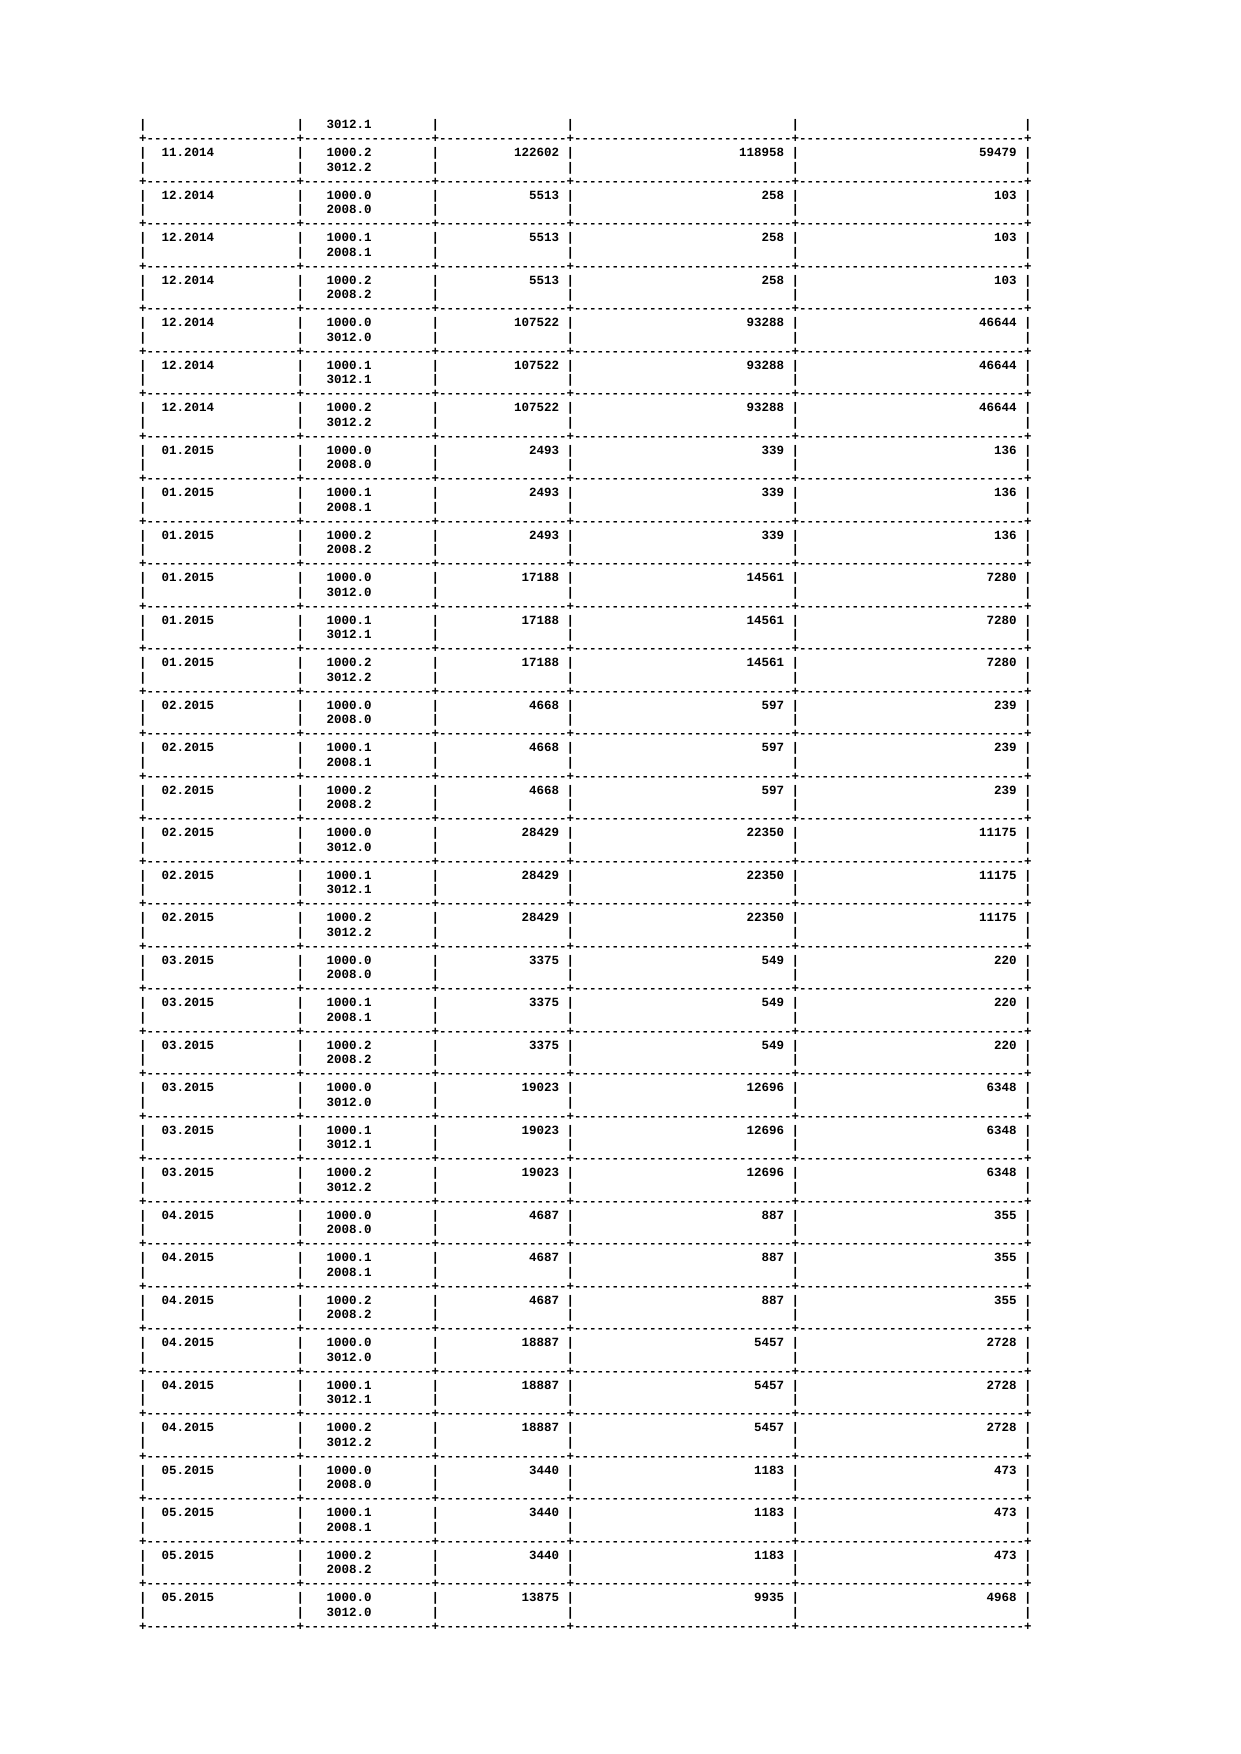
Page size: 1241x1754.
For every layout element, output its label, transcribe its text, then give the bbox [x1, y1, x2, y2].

text +--------------------+-----------------+-----------------+-----------------------------+------------------------------+ [139, 175, 1101, 189]
text +--------------------+-----------------+-----------------+-----------------------------+------------------------------+ [139, 430, 1101, 444]
text +--------------------+-----------------+-----------------+-----------------------------+------------------------------+ [139, 260, 1101, 274]
text | | 2008.2 | | | | [139, 288, 1101, 302]
text | 03.2015 | 1000.2 | 3375 | 549 | 220 | [139, 1039, 1101, 1053]
text | 01.2015 | 1000.2 | 2493 | 339 | 136 | [139, 529, 1101, 543]
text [139, 1577, 1101, 1591]
text | 04.2015 | 1000.0 | 4687 | 887 | 355 | [139, 1209, 1101, 1223]
text | 01.2015 | 1000.0 | 2493 | 339 | 136 | [139, 444, 1101, 458]
text +--------------------+-----------------+-----------------+-----------------------------+------------------------------+ [139, 1110, 1101, 1124]
text | | 2008.2 | | | | [139, 1308, 1101, 1322]
text | 12.2014 | 1000.2 | 5513 | 258 | 103 | [139, 274, 1101, 288]
text | | 2008.1 | | | | [139, 1011, 1101, 1025]
text +--------------------+-----------------+-----------------+-----------------------------+------------------------------+ [139, 1152, 1101, 1166]
text | 05.2015 | 1000.1 | 3440 | 1183 | 473 | [139, 1506, 1101, 1521]
text | 04.2015 | 1000.2 | 4687 | 887 | 355 | [139, 1294, 1101, 1308]
text +--------------------+-----------------+-----------------+-----------------------------+------------------------------+ [139, 387, 1101, 401]
text | | 3012.2 | | | | [139, 161, 1101, 175]
text +--------------------+-----------------+-----------------+-----------------------------+------------------------------+ [139, 1025, 1101, 1039]
text | | 2008.1 | | | | [139, 1266, 1101, 1280]
text | | 2008.0 | | | | [139, 1223, 1101, 1237]
text | 03.2015 | 1000.0 | 19023 | 12696 | 6348 | [139, 1081, 1101, 1096]
text | 12.2014 | 1000.0 | 107522 | 93288 | 46644 | [139, 316, 1101, 331]
text | 02.2015 | 1000.1 | 4668 | 597 | 239 | [139, 741, 1101, 756]
text | 02.2015 | 1000.0 | 28429 | 22350 | 11175 | [139, 826, 1101, 841]
text | | 3012.0 | | | | [139, 841, 1101, 855]
text | | 2008.1 | | | | [139, 756, 1101, 770]
text | 01.2015 | 1000.1 | 17188 | 14561 | 7280 | [139, 614, 1101, 628]
text | 12.2014 | 1000.0 | 5513 | 258 | 103 | [139, 189, 1101, 203]
text +--------------------+-----------------+-----------------+-----------------------------+------------------------------+ [139, 1322, 1101, 1336]
text | 12.2014 | 1000.2 | 107522 | 93288 | 46644 | [139, 401, 1101, 416]
text | 02.2015 | 1000.2 | 28429 | 22350 | 11175 | [139, 911, 1101, 926]
text | | 3012.2 | | | | [139, 416, 1101, 430]
text | | 2008.0 | | | | [139, 458, 1101, 472]
text | | 2008.2 | | | | [139, 1563, 1101, 1577]
text +--------------------+-----------------+-----------------+-----------------------------+------------------------------+ [139, 897, 1101, 911]
text | 04.2015 | 1000.0 | 18887 | 5457 | 2728 | [139, 1336, 1101, 1351]
text +--------------------+-----------------+-----------------+-----------------------------+------------------------------+ [139, 855, 1101, 869]
text +--------------------+-----------------+-----------------+-----------------------------+------------------------------+ [139, 727, 1101, 741]
text | | 2008.2 | | | | [139, 1053, 1101, 1067]
text | | 2008.0 | | | | [139, 203, 1101, 217]
text +--------------------+-----------------+-----------------+-----------------------------+------------------------------+ [139, 982, 1101, 996]
text +--------------------+-----------------+-----------------+-----------------------------+------------------------------+ [139, 1535, 1101, 1549]
text | | 3012.1 | | | | [139, 1138, 1101, 1152]
text | 11.2014 | 1000.2 | 122602 | 118958 | 59479 | [139, 146, 1101, 161]
text +--------------------+-----------------+-----------------+-----------------------------+------------------------------+ [139, 1407, 1101, 1421]
text | | 3012.2 | | | | [139, 926, 1101, 940]
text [139, 132, 1101, 146]
text | | 2008.1 | | | | [139, 1521, 1101, 1535]
text +--------------------+-----------------+-----------------+-----------------------------+------------------------------+ [139, 1492, 1101, 1506]
text | 05.2015 | 1000.0 | 3440 | 1183 | 473 | [139, 1464, 1101, 1478]
text | | 3012.2 | | | | [139, 1436, 1101, 1450]
text | | 3012.0 | | | | [139, 331, 1101, 345]
text +--------------------+-----------------+-----------------+-----------------------------+------------------------------+ [139, 1280, 1101, 1294]
text +--------------------+-----------------+-----------------+-----------------------------+------------------------------+ [139, 1067, 1101, 1081]
text | 03.2015 | 1000.1 | 3375 | 549 | 220 | [139, 996, 1101, 1011]
text +--------------------+-----------------+-----------------+-----------------------------+------------------------------+ [139, 1237, 1101, 1251]
text +--------------------+-----------------+-----------------+-----------------------------+------------------------------+ [139, 940, 1101, 954]
text +--------------------+-----------------+-----------------+-----------------------------+------------------------------+ [139, 642, 1101, 656]
text +--------------------+-----------------+-----------------+-----------------------------+------------------------------+ [139, 515, 1101, 529]
text | | 2008.2 | | | | [139, 543, 1101, 557]
text +--------------------+-----------------+-----------------+-----------------------------+------------------------------+ [139, 345, 1101, 359]
text +--------------------+-----------------+-----------------+-----------------------------+------------------------------+ [139, 1450, 1101, 1464]
text | 03.2015 | 1000.0 | 3375 | 549 | 220 | [139, 954, 1101, 968]
text | 04.2015 | 1000.1 | 18887 | 5457 | 2728 | [139, 1379, 1101, 1393]
text | | 3012.0 | | | | [139, 1351, 1101, 1365]
text +--------------------+-----------------+-----------------+-----------------------------+------------------------------+ [139, 472, 1101, 486]
text | 02.2015 | 1000.0 | 4668 | 597 | 239 | [139, 699, 1101, 713]
text +--------------------+-----------------+-----------------+-----------------------------+------------------------------+ [139, 812, 1101, 826]
text +--------------------+-----------------+-----------------+-----------------------------+------------------------------+ [139, 770, 1101, 784]
text | 01.2015 | 1000.0 | 17188 | 14561 | 7280 | [139, 571, 1101, 586]
text | 03.2015 | 1000.2 | 19023 | 12696 | 6348 | [139, 1166, 1101, 1181]
text | | 2008.1 | | | | [139, 501, 1101, 515]
text | 02.2015 | 1000.2 | 4668 | 597 | 239 | [139, 784, 1101, 798]
text | | 3012.1 | | | | [139, 1393, 1101, 1407]
text +--------------------+-----------------+-----------------+-----------------------------+------------------------------+ [139, 1195, 1101, 1209]
text | 04.2015 | 1000.1 | 4687 | 887 | 355 | [139, 1251, 1101, 1266]
text | 04.2015 | 1000.2 | 18887 | 5457 | 2728 | [139, 1421, 1101, 1436]
text | 03.2015 | 1000.1 | 19023 | 12696 | 6348 | [139, 1124, 1101, 1138]
text | 12.2014 | 1000.1 | 5513 | 258 | 103 | [139, 231, 1101, 246]
text | 01.2015 | 1000.1 | 2493 | 339 | 136 | [139, 486, 1101, 501]
text | | 3012.1 | | | | [139, 118, 1101, 132]
text +--------------------+-----------------+-----------------+-----------------------------+------------------------------+ [139, 217, 1101, 231]
text | 01.2015 | 1000.2 | 17188 | 14561 | 7280 | [139, 656, 1101, 671]
text | 05.2015 | 1000.2 | 3440 | 1183 | 473 | [139, 1549, 1101, 1563]
text +--------------------+-----------------+-----------------+-----------------------------+------------------------------+ [139, 600, 1101, 614]
text | | 2008.2 | | | | [139, 798, 1101, 812]
text +--------------------+-----------------+-----------------+-----------------------------+------------------------------+ [139, 557, 1101, 571]
text | | 2008.0 | | | | [139, 968, 1101, 982]
text | 02.2015 | 1000.1 | 28429 | 22350 | 11175 | [139, 869, 1101, 883]
text +--------------------+-----------------+-----------------+-----------------------------+------------------------------+ [139, 1365, 1101, 1379]
text +--------------------+-----------------+-----------------+-----------------------------+------------------------------+ [139, 302, 1101, 316]
text | | 2008.0 | | | | [139, 713, 1101, 727]
text | | 3012.1 | | | | [139, 373, 1101, 387]
text | | 2008.0 | | | | [139, 1478, 1101, 1492]
text +--------------------+-----------------+-----------------+-----------------------------+------------------------------+ [139, 685, 1101, 699]
text | | 3012.2 | | | | [139, 1181, 1101, 1195]
text | 05.2015 | 1000.0 | 13875 | 9935 | 4968 | [139, 1591, 1101, 1606]
text | | 3012.0 | | | | [139, 1606, 1101, 1620]
text | | 3012.1 | | | | [139, 628, 1101, 642]
text | 12.2014 | 1000.1 | 107522 | 93288 | 46644 | [139, 359, 1101, 373]
text | | 3012.1 | | | | [139, 883, 1101, 897]
text | | 3012.0 | | | | [139, 586, 1101, 600]
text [139, 1620, 1101, 1634]
text | | 2008.1 | | | | [139, 246, 1101, 260]
text | | 3012.2 | | | | [139, 671, 1101, 685]
text | | 3012.0 | | | | [139, 1096, 1101, 1110]
